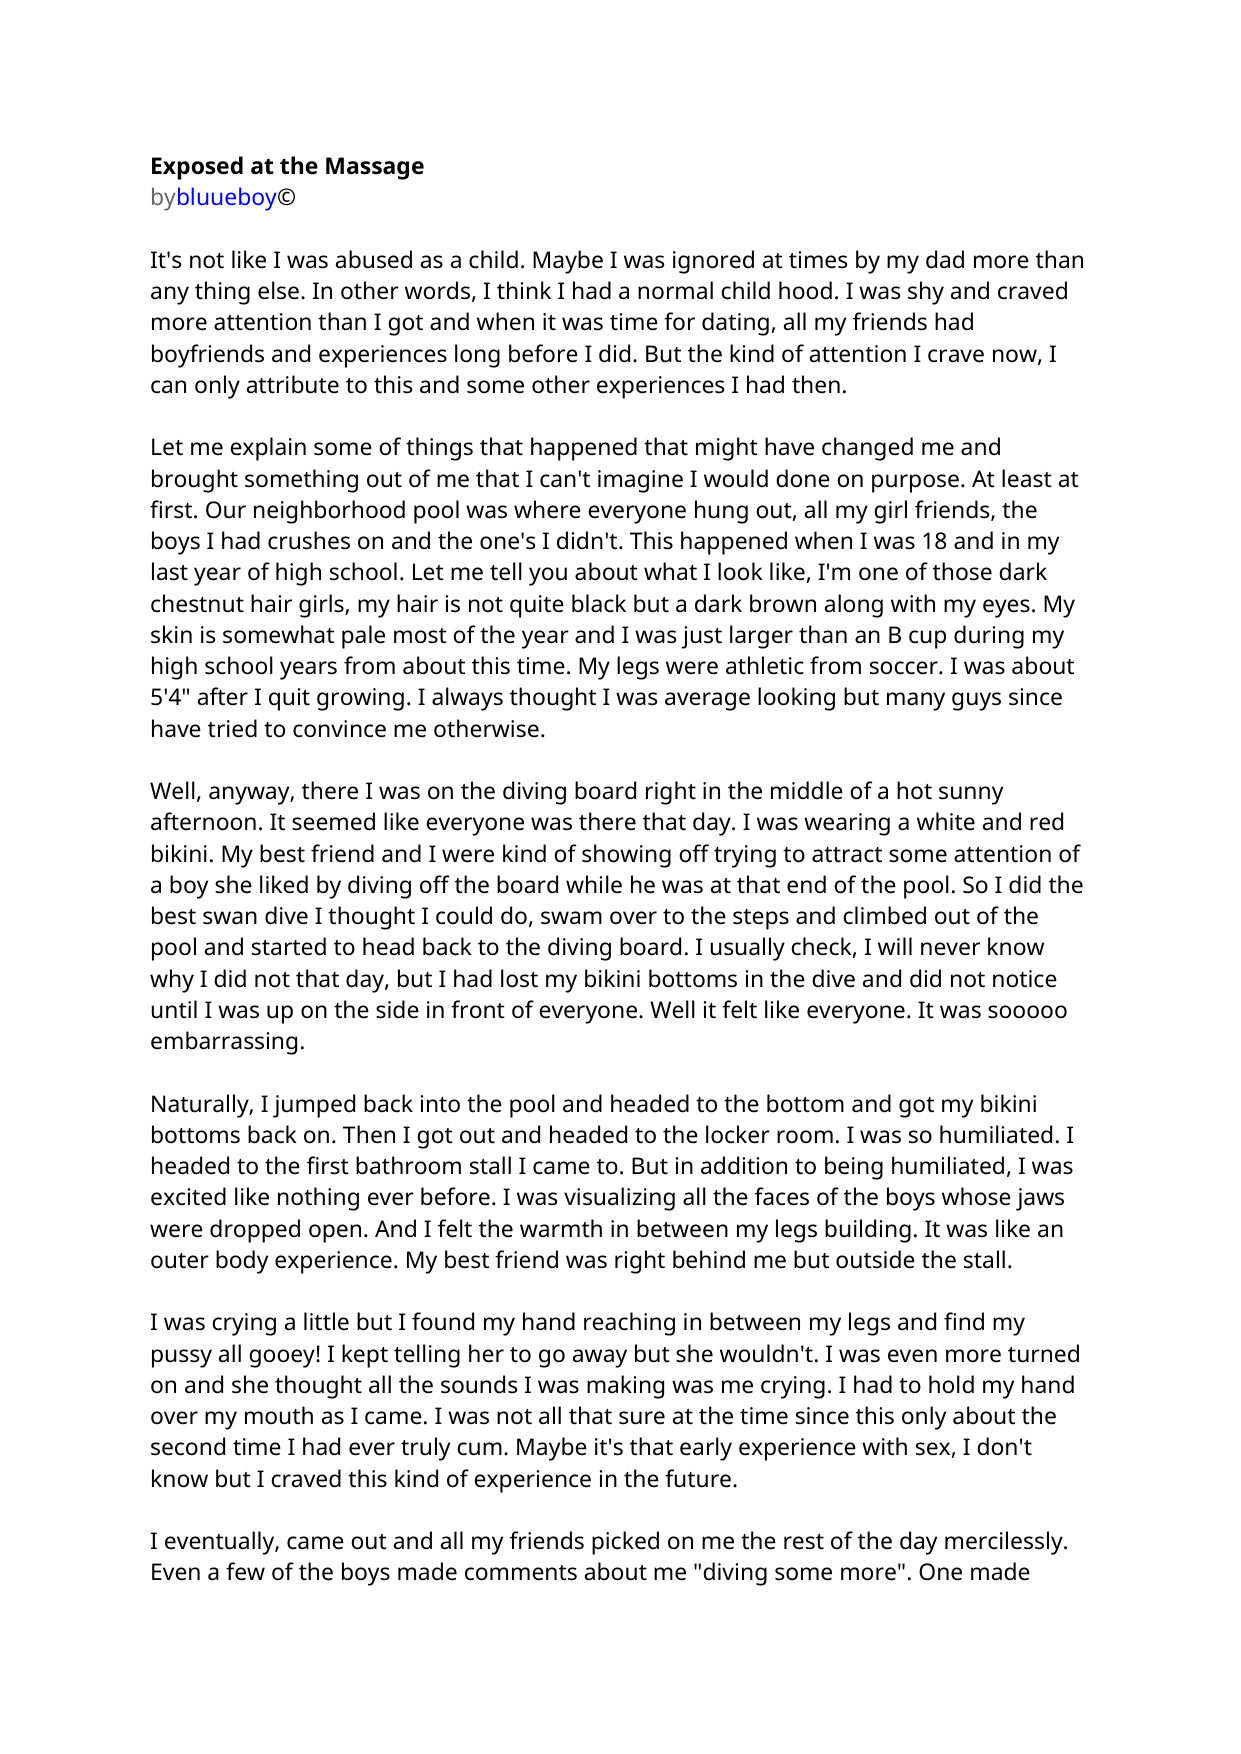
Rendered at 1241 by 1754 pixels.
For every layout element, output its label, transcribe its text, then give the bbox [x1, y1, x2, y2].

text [150, 244, 1090, 1587]
text bybluueboy© [150, 181, 1090, 212]
text Exposed at the Massage [150, 150, 1090, 181]
